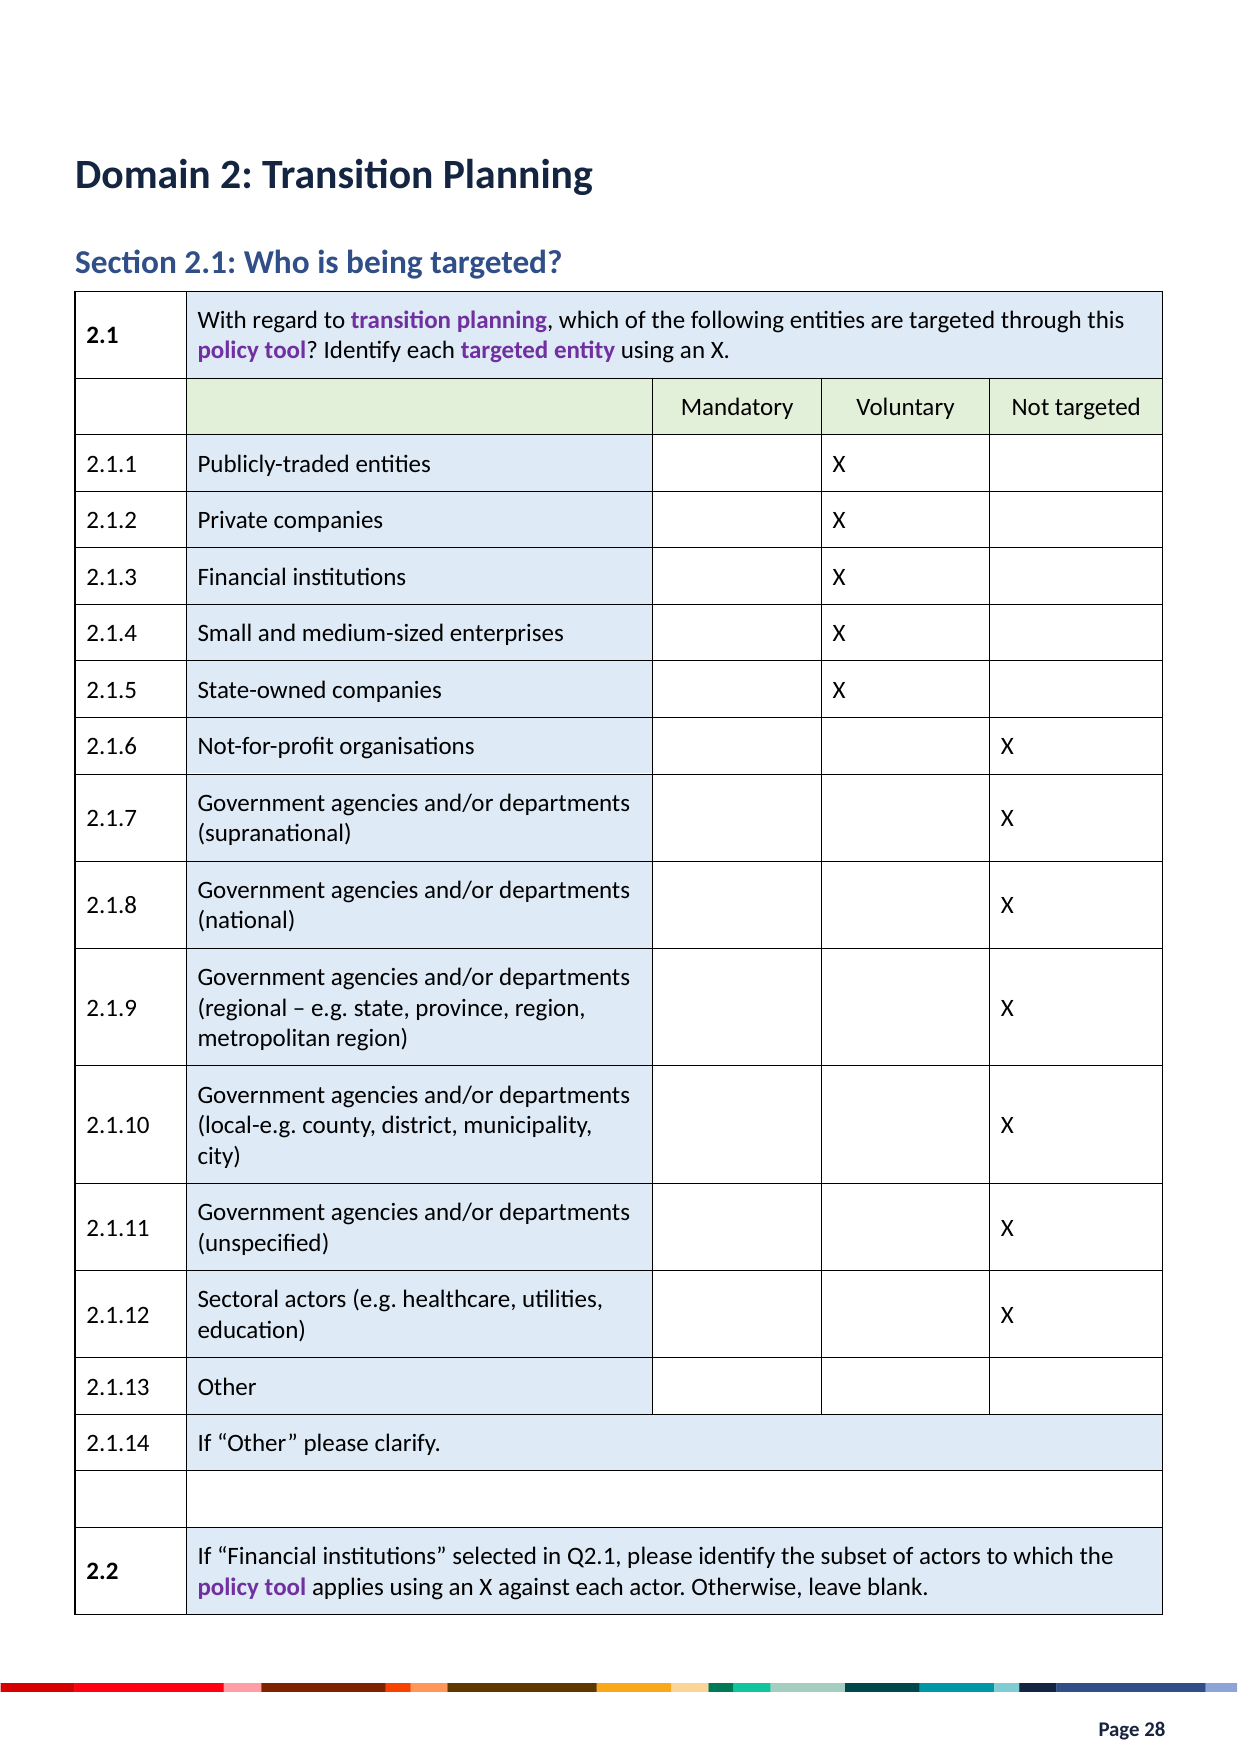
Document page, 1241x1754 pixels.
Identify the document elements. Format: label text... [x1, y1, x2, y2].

subtitle Section 2.1: Who is being targeted? [75, 241, 1165, 282]
table_cell [653, 718, 821, 773]
table_cell [822, 949, 989, 1065]
table_cell [653, 605, 821, 660]
table_cell 2.2 [76, 1528, 186, 1614]
table_cell 2.1.13 [76, 1358, 186, 1414]
table_cell [653, 862, 821, 948]
table_cell [653, 1066, 821, 1183]
table_cell X [990, 949, 1162, 1065]
table_cell Government agencies and/or departments (supranational) [187, 775, 652, 861]
table_cell X [990, 1271, 1162, 1357]
table_cell 2.1.11 [76, 1184, 186, 1270]
table_cell X [990, 718, 1162, 773]
table_cell Small and medium-sized enterprises [187, 605, 652, 660]
table_cell If “Other” please clarify. [187, 1415, 1162, 1470]
table_cell 2.1.4 [76, 605, 186, 660]
table_cell 2.1.7 [76, 775, 186, 861]
table_cell Other [187, 1358, 652, 1414]
table_cell [653, 1358, 821, 1414]
table_cell X [822, 492, 989, 547]
table_cell [990, 1358, 1162, 1414]
table_cell Financial institutions [187, 548, 652, 604]
table_cell [187, 1471, 1162, 1527]
table_cell [187, 379, 652, 434]
table_cell Publicly-traded entities [187, 435, 652, 491]
table_cell State-owned companies [187, 661, 652, 717]
table_cell If “Financial institutions” selected in Q2.1, please identify the subset of actors to which the policy tool applies using an X against each actor. Otherwise, leave blank. [187, 1528, 1162, 1614]
table_cell 2.1.10 [76, 1066, 186, 1183]
table_cell X [990, 1066, 1162, 1183]
table_cell [822, 718, 989, 773]
table_cell Not targeted [990, 379, 1162, 434]
table_cell [822, 1066, 989, 1183]
table_cell 2.1.12 [76, 1271, 186, 1357]
table_cell X [822, 548, 989, 604]
table_cell [653, 661, 821, 717]
table_cell X [822, 661, 989, 717]
table_cell [822, 1184, 989, 1270]
table_cell X [990, 862, 1162, 948]
table_cell X [990, 1184, 1162, 1270]
table_cell [653, 949, 821, 1065]
table_cell 2.1.6 [76, 718, 186, 773]
table_cell Government agencies and/or departments (unspecified) [187, 1184, 652, 1270]
table_cell [990, 661, 1162, 717]
table_cell [653, 548, 821, 604]
table_cell Not-for-profit organisations [187, 718, 652, 773]
table_cell [653, 1184, 821, 1270]
table_cell [653, 1271, 821, 1357]
table_header With regard to transition planning, which of the following entities are targeted through this policy tool? Identify each targeted entity using an X. [187, 292, 1162, 378]
table_cell Mandatory [653, 379, 821, 434]
table_cell X [990, 775, 1162, 861]
table_cell 2.1.9 [76, 949, 186, 1065]
table_cell X [822, 435, 989, 491]
table_cell 2.1.3 [76, 548, 186, 604]
table_cell Government agencies and/or departments (national) [187, 862, 652, 948]
table_cell [990, 492, 1162, 547]
table_cell 2.1.1 [76, 435, 186, 491]
subtitle Domain 2: Transition Planning [75, 148, 1165, 199]
table_cell [653, 435, 821, 491]
table_cell 2.1.14 [76, 1415, 186, 1470]
table_cell Private companies [187, 492, 652, 547]
table_header 2.1 [76, 292, 186, 378]
table_cell Voluntary [822, 379, 989, 434]
table_cell Government agencies and/or departments (regional – e.g. state, province, region, metropolitan region) [187, 949, 652, 1065]
table_cell [822, 1271, 989, 1357]
table_cell [76, 379, 186, 434]
table_cell [653, 775, 821, 861]
table_cell Sectoral actors (e.g. healthcare, utilities, education) [187, 1271, 652, 1357]
table_cell Government agencies and/or departments (local-e.g. county, district, municipality, city) [187, 1066, 652, 1183]
table_cell [822, 1358, 989, 1414]
table_cell 2.1.5 [76, 661, 186, 717]
table_cell 2.1.2 [76, 492, 186, 547]
table_cell [822, 775, 989, 861]
table_cell [76, 1471, 186, 1527]
table_cell [990, 548, 1162, 604]
table_cell X [822, 605, 989, 660]
table_cell [653, 492, 821, 547]
table_cell [990, 435, 1162, 491]
picture [0, 1683, 1236, 1692]
table_cell [990, 605, 1162, 660]
table_cell 2.1.8 [76, 862, 186, 948]
table_cell [822, 862, 989, 948]
